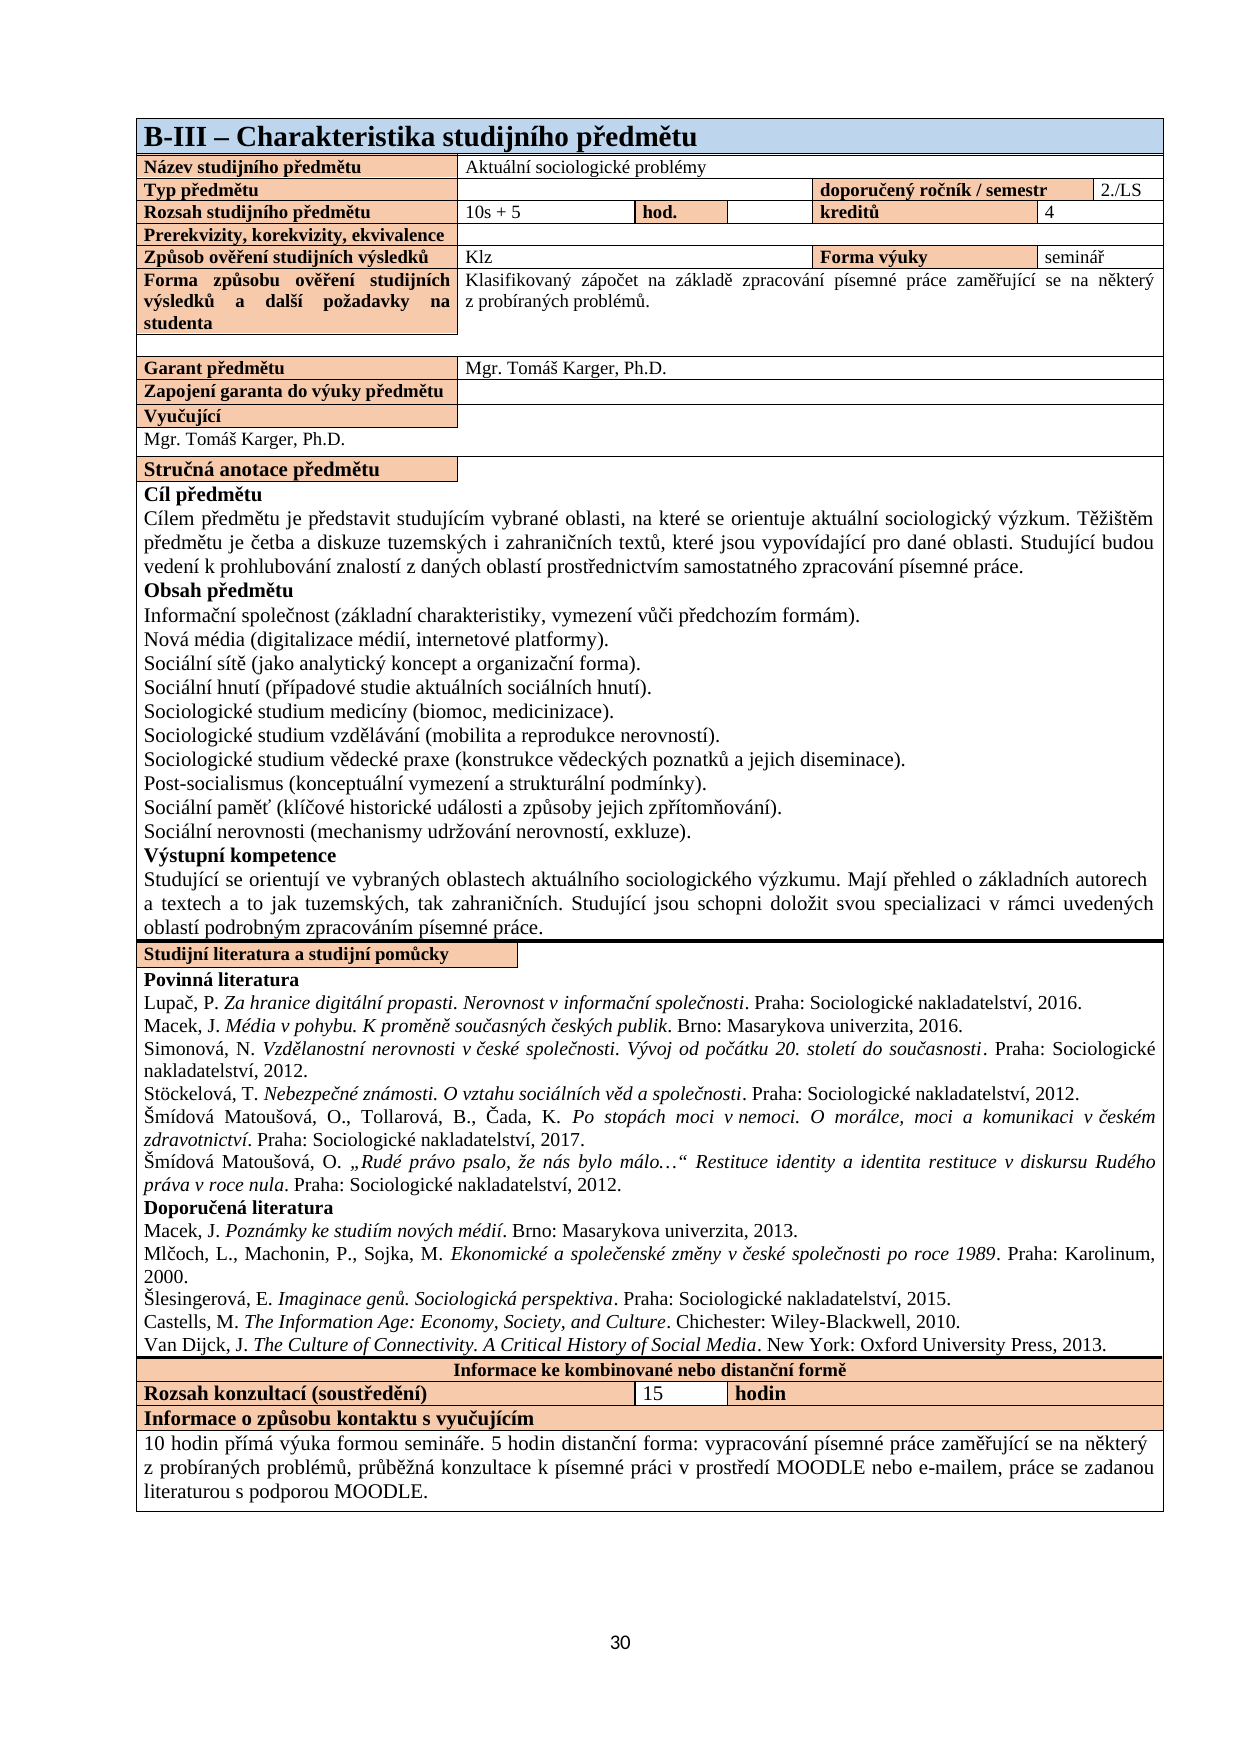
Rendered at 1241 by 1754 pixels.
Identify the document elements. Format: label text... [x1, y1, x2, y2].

table_cell 15 [636, 1382, 727, 1405]
table_cell Rozsah konzultací (soustředění) [137, 1382, 634, 1405]
table_cell 10 hodin přímá výuka formou semináře. 5 hodin distanční forma: vypracování písemné práce zaměřující se na některý z probíraných problémů, průběžná konzultace k písemné práci v prostředí MOODLE nebo e-mailem, práce se zadanou literaturou s podporou MOODLE. [137, 1431, 1163, 1511]
table_cell Aktuální sociologické problémy [458, 156, 1163, 177]
table_cell [458, 405, 1163, 427]
table_cell [458, 457, 1163, 481]
table_cell Studijní literatura a studijní pomůcky [137, 943, 517, 967]
table_cell Stručná anotace předmětu [137, 457, 457, 481]
table_cell seminář [1038, 246, 1163, 268]
table_cell Klz [458, 246, 812, 268]
table_cell 4 [1038, 201, 1163, 223]
table_cell [458, 179, 812, 200]
table_cell Prerekvizity, korekvizity, ekvivalence [137, 224, 457, 245]
table_cell [458, 380, 1163, 404]
table_cell Informace ke kombinované nebo distanční formě [137, 1356, 1163, 1381]
table_cell [458, 224, 1163, 245]
table_cell hodin [728, 1381, 1163, 1405]
table_cell Rozsah studijního předmětu [137, 201, 457, 223]
table_cell 10s + 5 [458, 201, 634, 223]
table_header B-III – Charakteristika studijního předmětu [137, 119, 1163, 153]
table_cell Garant předmětu [137, 357, 457, 379]
table_cell Cíl předmětu Cílem předmětu je představit studujícím vybrané oblasti, na které se orientuje aktuální sociologický výzkum. Těžištěm předmětu je četba a diskuze tuzemských i zahraničních textů, které jsou vypovídající pro dané oblasti. Studující budou vedení k prohlubování znalostí z daných oblastí prostřednictvím samostatného zpracování písemné práce. Obsah předmětu Informační společnost (základní charakteristiky, vymezení vůči předchozím formám). Nová média (digitalizace médií, internetové platformy). Sociální sítě (jako analytický koncept a organizační forma). Sociální hnutí (případové studie aktuálních sociálních hnutí). Sociologické studium medicíny (biomoc, medicinizace). Sociologické studium vzdělávání (mobilita a reprodukce nerovností). Sociologické studium vědecké praxe (konstrukce vědeckých poznatků a jejich diseminace). Post-socialismus (konceptuální vymezení a strukturální podmínky). Sociální paměť (klíčové historické události a způsoby jejich zpřítomňování). Sociální nerovnosti (mechanismy udržování nerovností, exkluze). Výstupní kompetence Studující se orientují ve vybraných oblastech aktuálního sociologického výzkumu. Mají přehled o základních autorech a textech a to jak tuzemských, tak zahraničních. Studující jsou schopni doložit svou specializaci v rámci uvedených oblastí podrobným zpracováním písemné práce. [137, 481, 1163, 939]
table_cell Mgr. Tomáš Karger, Ph.D. [458, 357, 1163, 379]
table_cell hod. [636, 201, 727, 223]
table_cell doporučený ročník / semestr [813, 179, 1093, 200]
table_cell Forma výuky [813, 246, 1037, 268]
table_cell Název studijního předmětu [137, 156, 457, 177]
table_cell Typ předmětu [137, 179, 457, 200]
table_cell [728, 201, 812, 223]
table_cell Klasifikovaný zápočet na základě zpracování písemné práce zaměřující se na některý z probíraných problémů. [458, 269, 1163, 333]
table_cell Forma způsobu ověření studijních výsledků a další požadavky na studenta [137, 269, 457, 333]
table_cell Povinná literatura Lupač, P. Za hranice digitální propasti. Nerovnost v informační společnosti. Praha: Sociologické nakladatelství, 2016. Macek, J. Média v pohybu. K proměně současných českých publik. Brno: Masarykova univerzita, 2016. Simonová, N. Vzdělanostní nerovnosti v české společnosti. Vývoj od počátku 20. století do současnosti. Praha: Sociologické nakladatelství, 2012. Stöckelová, T. Nebezpečné známosti. O vztahu sociálních věd a společnosti. Praha: Sociologické nakladatelství, 2012. Šmídová Matoušová, O., Tollarová, B., Čada, K. Po stopách moci v nemoci. O morálce, moci a komunikaci v českém zdravotnictví. Praha: Sociologické nakladatelství, 2017. Šmídová Matoušová, O. „Rudé právo psalo, že nás bylo málo…“ Restituce identity a identita restituce v diskursu Rudého práva v roce nula. Praha: Sociologické nakladatelství, 2012. Doporučená literatura Macek, J. Poznámky ke studiím nových médií. Brno: Masarykova univerzita, 2013. Mlčoch, L., Machonin, P., Sojka, M. Ekonomické a společenské změny v české společnosti po roce 1989. Praha: Karolinum, 2000. Šlesingerová, E. Imaginace genů. Sociologická perspektiva. Praha: Sociologické nakladatelství, 2015. Castells, M. The Information Age: Economy, Society, and Culture. Chichester: Wiley-Blackwell, 2010. Van Dijck, J. The Culture of Connectivity. A Critical History of Social Media. New York: Oxford University Press, 2013. [137, 967, 1163, 1356]
table_cell Zapojení garanta do výuky předmětu [137, 380, 457, 404]
table_cell kreditů [813, 201, 1037, 223]
table_cell Vyučující [137, 405, 457, 427]
table_cell [518, 943, 1163, 967]
table_cell 2./LS [1094, 179, 1163, 200]
table_cell Mgr. Tomáš Karger, Ph.D. [137, 427, 1163, 456]
table_cell Způsob ověření studijních výsledků [137, 246, 457, 268]
table_cell Informace o způsobu kontaktu s vyučujícím [137, 1406, 1163, 1430]
table_cell [137, 334, 1163, 356]
